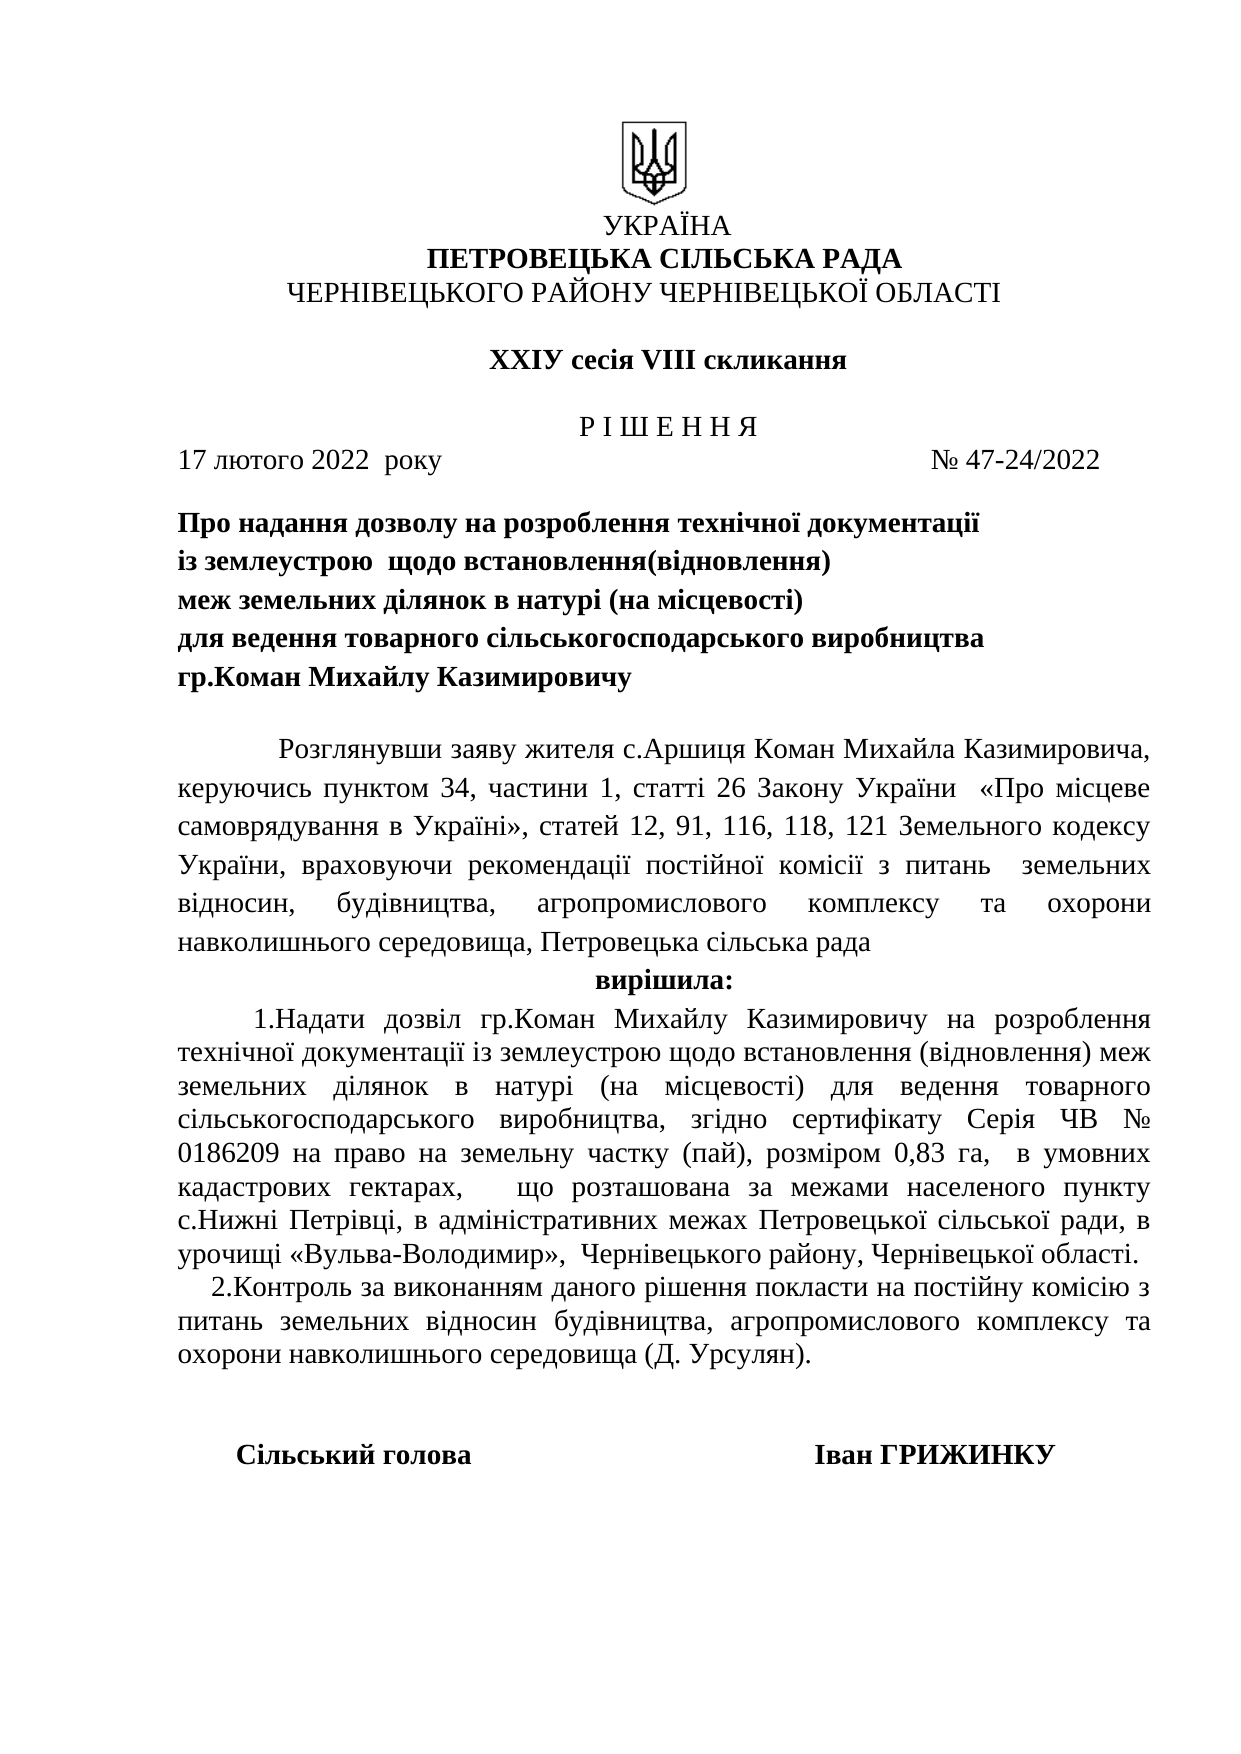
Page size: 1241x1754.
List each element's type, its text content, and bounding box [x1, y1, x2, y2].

text Сільський голова Іван ГРИЖИНКУ [177, 1437, 1152, 1471]
text Про надання дозволу на розроблення технічної документації [177, 505, 1152, 538]
picture [618, 118, 691, 208]
text ПЕТРОВЕЦЬКА СІЛЬСЬКА РАДА [177, 241, 1152, 275]
text 1.Надати дозвіл гр.Коман Михайлу Казимировичу на розроблення технічної документації із землеустрою щодо встановлення (відновлення) меж земельних ділянок в натурі (на місцевості) для ведення товарного сільськогосподарського виробництва, згідно сертифікату Серія ЧВ № 0186209 на право на земельну частку (пай), розміром 0,83 га, в умовних кадастрових гектарах, що розташована за межами населеного пункту с.Нижні Петрівці, в адміністративних межах Петровецької сільської ради, в урочищі «Вульва-Володимир», Чернівецького району, Чернівецької області. [177, 1001, 1152, 1269]
text із землеустрою щодо встановлення(відновлення) [177, 543, 1152, 577]
text Розглянувши заяву жителя с.Аршиця Коман Михайла Казимировича, керуючись пунктом 34, частини 1, статті 26 Закону України «Про місцеве самоврядування в Україні», статей 12, 91, 116, 118, 121 Земельного кодексу України, враховуючи рекомендації постійної комісії з питань земельних відносин, будівництва, агропромислового комплексу та охорони навколишнього середовища, Петровецька сільська рада [177, 731, 1152, 957]
text Р І Ш Е Н Н Я [177, 409, 1152, 442]
text 2.Контроль за виконанням даного рішення покласти на постійну комісію з питань земельних відносин будівництва, агропромислового комплексу та охорони навколишнього середовища (Д. Урсулян). [177, 1269, 1152, 1370]
text УКРАЇНА [177, 208, 1157, 241]
text ХХІУ сесія VІIІ скликання [177, 342, 1152, 375]
text для ведення товарного сільськогосподарського виробництва [177, 620, 1152, 654]
text ЧЕРНІВЕЦЬКОГО РАЙОНУ ЧЕРНІВЕЦЬКОЇ ОБЛАСТІ [177, 275, 1152, 308]
text вирішила: [177, 962, 1152, 996]
text меж земельних ділянок в натурі (на місцевості) [177, 582, 1152, 615]
text гр.Коман Михайлу Казимировичу [177, 659, 1152, 692]
text 17 лютого 2022 року № 47-24/2022 [177, 442, 1152, 476]
